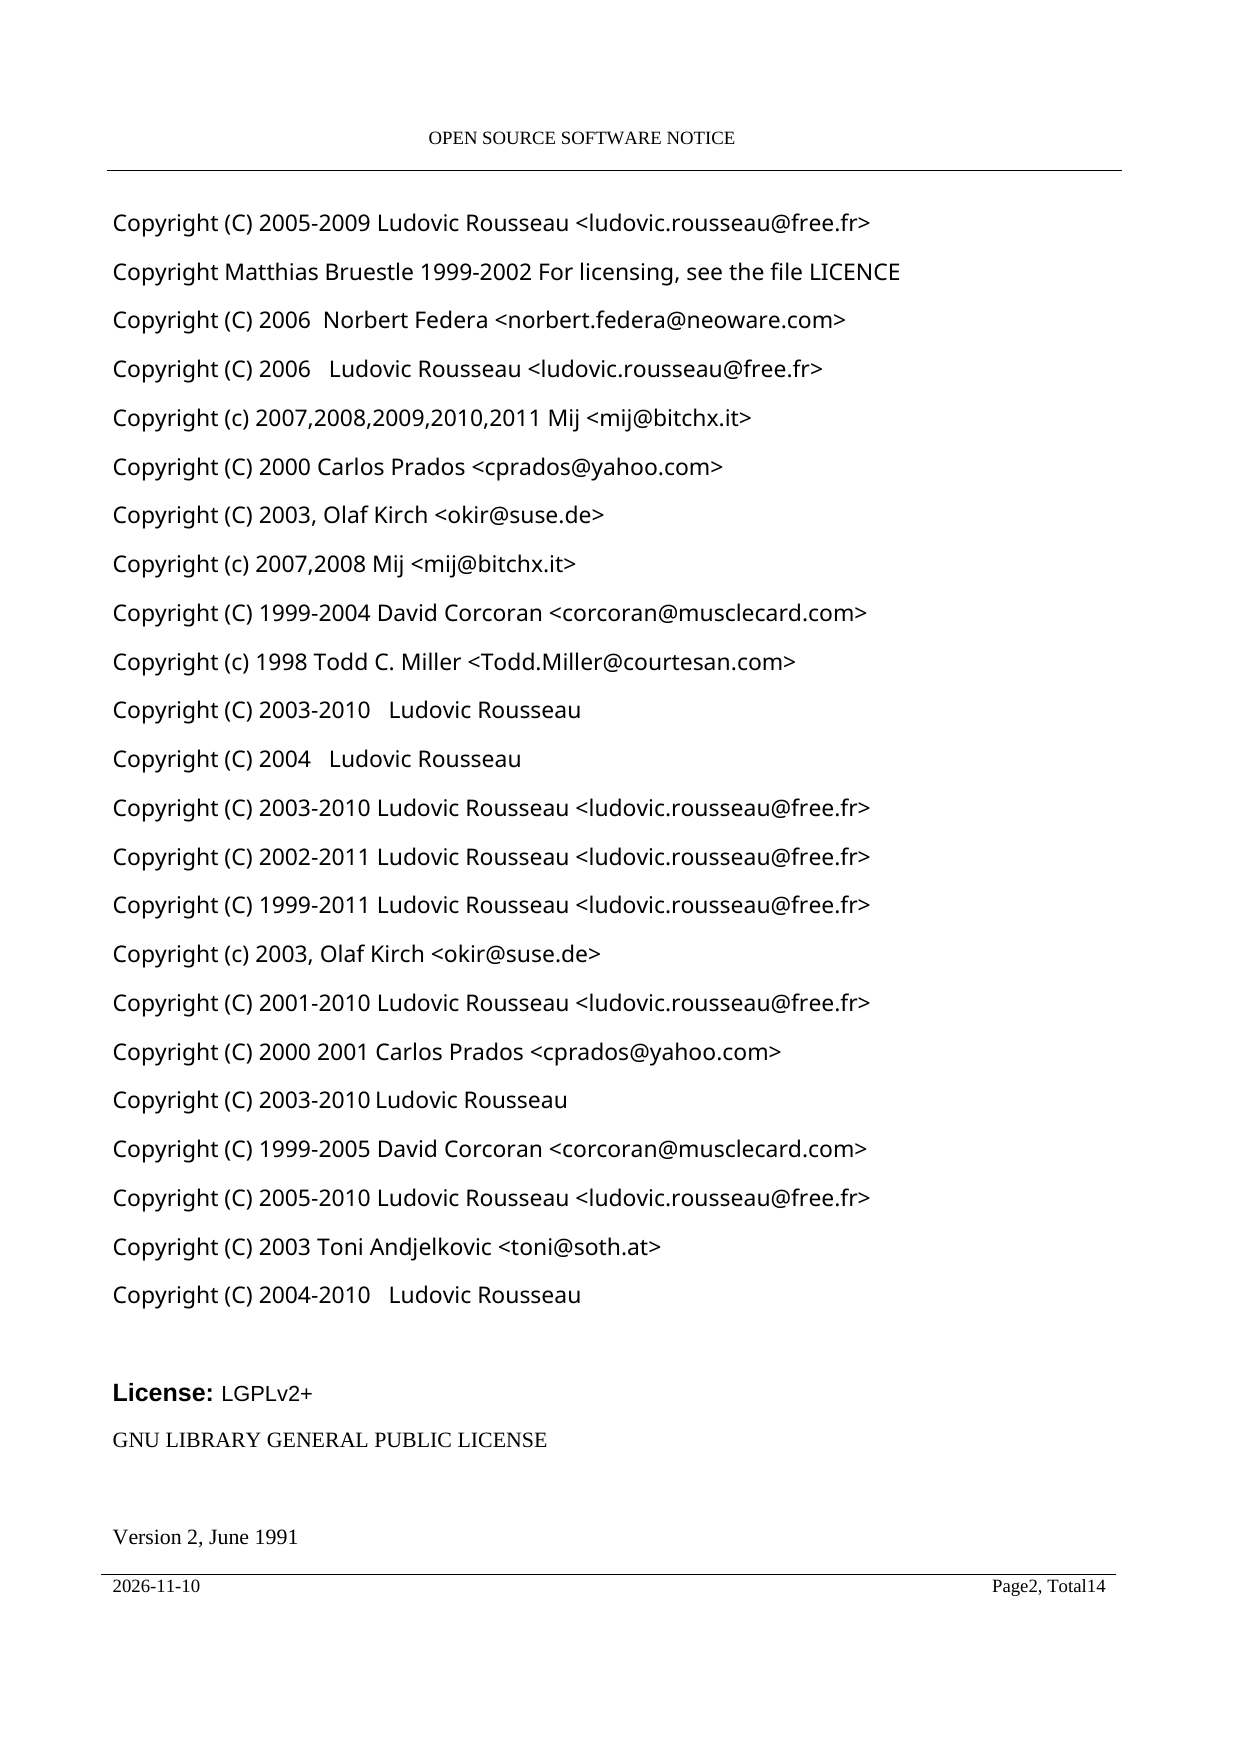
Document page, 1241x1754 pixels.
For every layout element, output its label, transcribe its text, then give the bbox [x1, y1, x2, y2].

text License: LGPLv2+ [112, 1376, 1128, 1409]
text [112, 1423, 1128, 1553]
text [112, 206, 1128, 1360]
